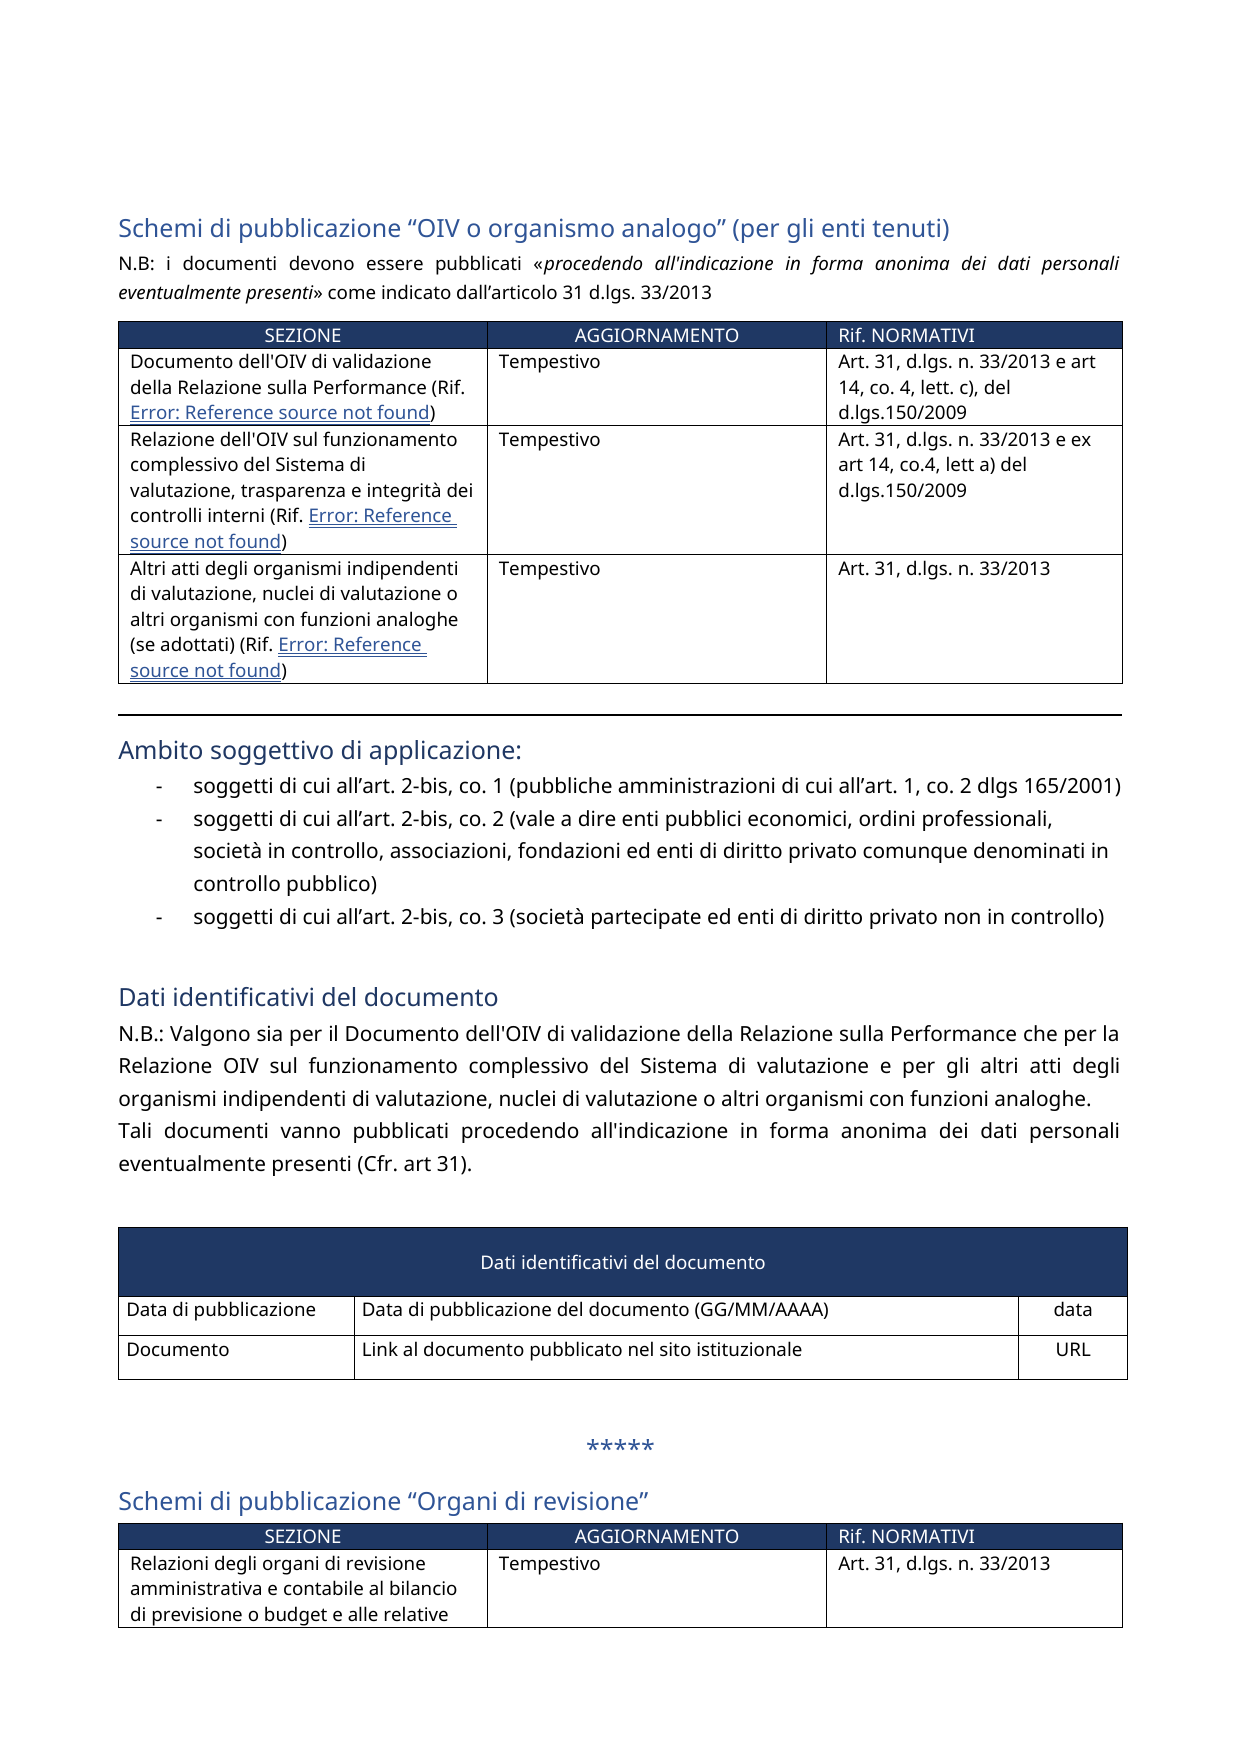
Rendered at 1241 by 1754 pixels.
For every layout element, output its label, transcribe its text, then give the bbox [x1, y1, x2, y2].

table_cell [827, 1550, 1122, 1627]
text ***** [118, 1432, 1122, 1466]
table_cell Art. 31, d.lgs. n. 33/2013 [827, 555, 1122, 682]
subtitle Schemi di pubblicazione “OIV o organismo analogo” (per gli enti tenuti) [118, 211, 1122, 245]
text N.B: i documenti devono essere pubblicati «procedendo all'indicazione in forma anonima dei dati personali eventualmente presenti» come indicato dall’articolo 31 d.lgs. 33/2013 [118, 250, 1122, 305]
subtitle Dati identificativi del documento [118, 979, 1122, 1014]
list soggetti di cui all’art. 2-bis, co. 2 (vale a dire enti pubblici economici, ordini professionali, società in controllo, associazioni, fondazioni ed enti di diritto privato comunque denominati in controllo pubblico) [156, 804, 1122, 898]
table_cell Data di pubblicazione [119, 1297, 354, 1335]
table_cell Tempestivo [488, 1550, 826, 1627]
table_cell Art. 31, d.lgs. n. 33/2013 e ex art 14, co.4, lett a) del d.lgs.150/2009 [827, 426, 1122, 554]
table_cell Link al documento pubblicato nel sito istituzionale [355, 1336, 1018, 1379]
text Tali documenti vanno pubblicati procedendo all'indicazione in forma anonima dei dati personali eventualmente presenti (Cfr. art 31). [118, 1117, 1122, 1178]
list soggetti di cui all’art. 2-bis, co. 3 (società partecipate ed enti di diritto privato non in controllo) [156, 902, 1122, 930]
table_header Dati identificativi del documento [119, 1228, 1127, 1296]
subtitle Ambito soggettivo di applicazione: [118, 732, 1122, 766]
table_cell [119, 1550, 487, 1627]
table_cell Tempestivo [488, 555, 826, 682]
subtitle Schemi di pubblicazione “Organi di revisione” [118, 1483, 1122, 1517]
table_cell Documento [119, 1336, 354, 1379]
table_cell data [1019, 1297, 1127, 1335]
table_header AGGIORNAMENTO [488, 1524, 826, 1549]
table_cell Art. 31, d.lgs. n. 33/2013 e art 14, co. 4, lett. c), del d.lgs.150/2009 [827, 349, 1122, 425]
table_cell Tempestivo [488, 426, 826, 554]
table_header Rif. NORMATIVI [827, 1524, 1122, 1549]
table_header SEZIONE [119, 322, 487, 348]
table_header Rif. NORMATIVI [827, 322, 1122, 348]
table_header AGGIORNAMENTO [488, 322, 826, 348]
table_cell Data di pubblicazione del documento (GG/MM/AAAA) [355, 1297, 1018, 1335]
list soggetti di cui all’art. 2-bis, co. 1 (pubbliche amministrazioni di cui all’art. 1, co. 2 dlgs 165/2001) [156, 771, 1122, 800]
text N.B.: Valgono sia per il Documento dell'OIV di validazione della Relazione sulla Performance che per la Relazione OIV sul funzionamento complessivo del Sistema di valutazione e per gli altri atti degli organismi indipendenti di valutazione, nuclei di valutazione o altri organismi con funzioni analoghe. [118, 1019, 1122, 1112]
table_cell URL [1019, 1336, 1127, 1379]
table_header SEZIONE [119, 1524, 487, 1549]
table_cell Tempestivo [488, 349, 826, 425]
